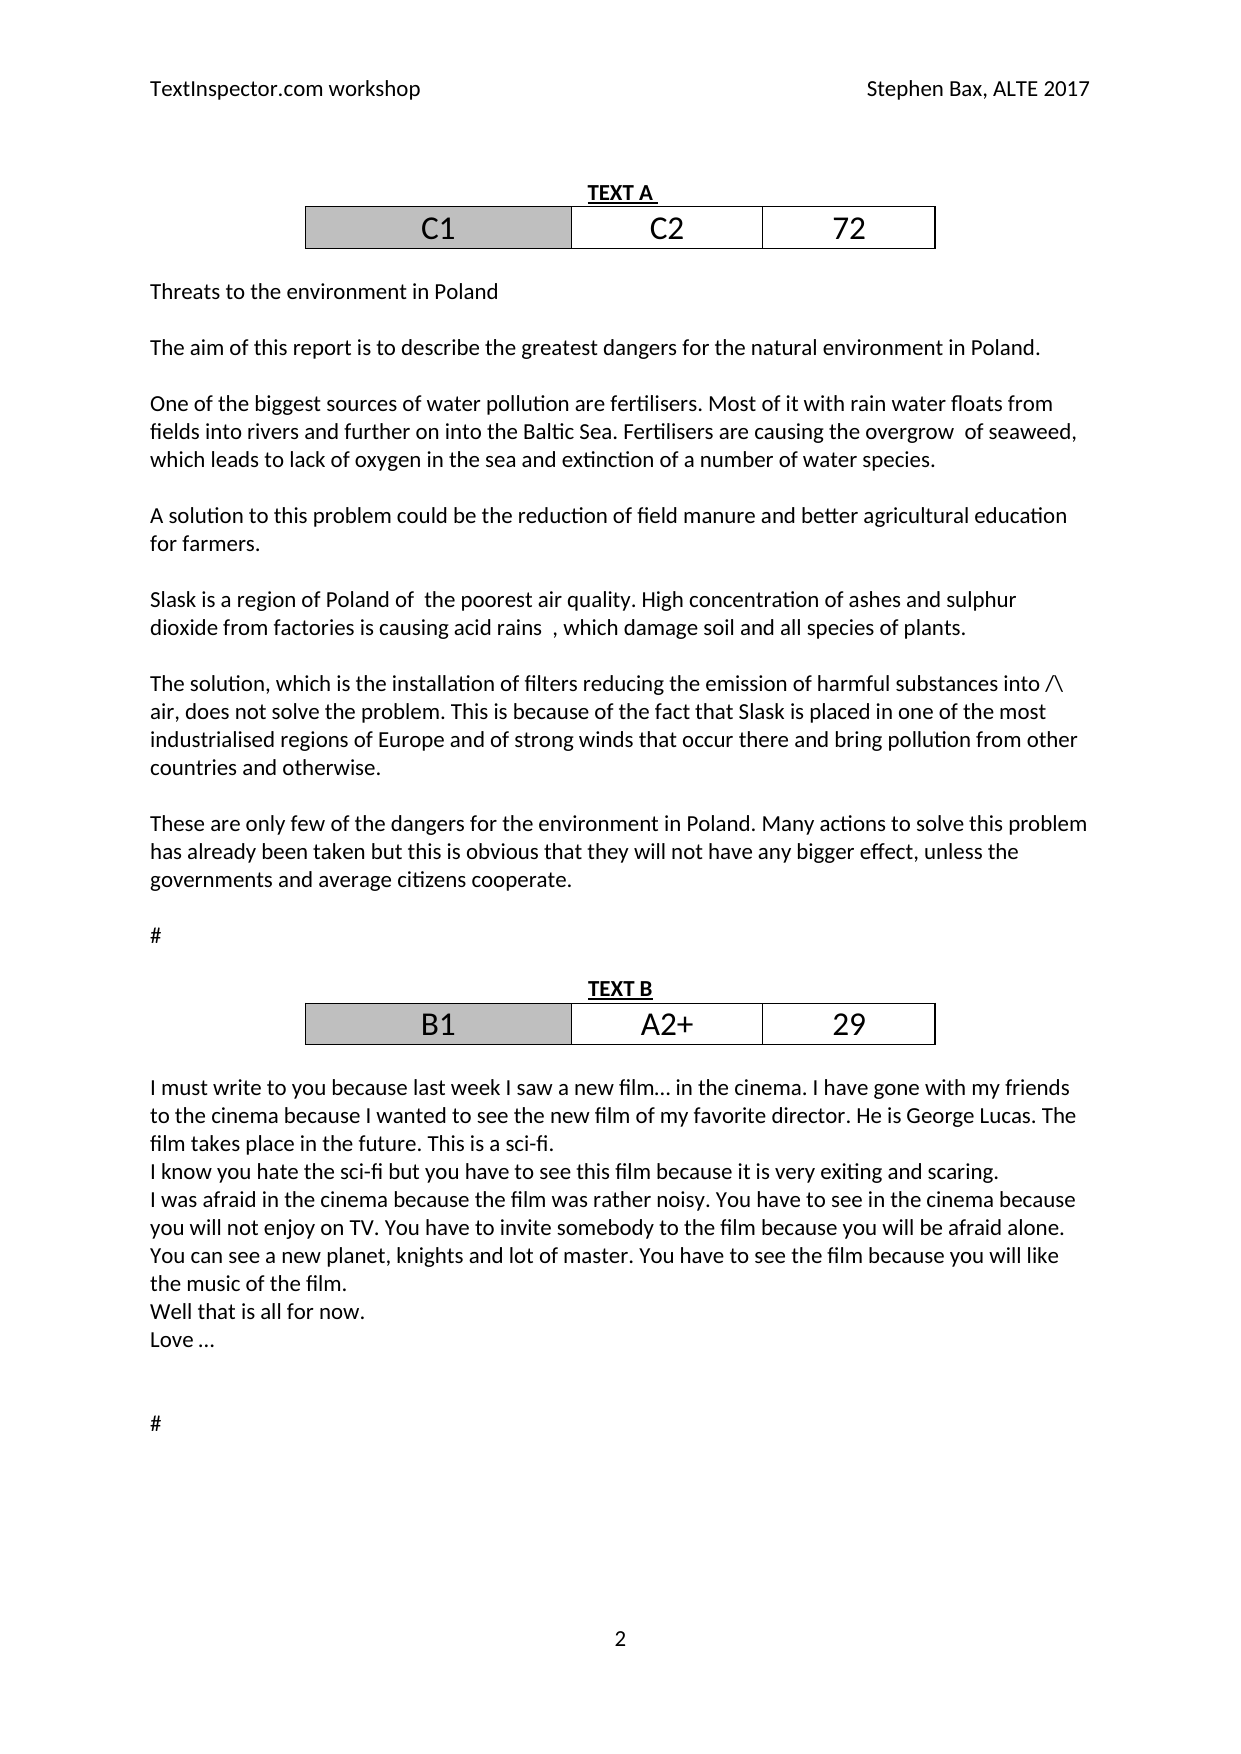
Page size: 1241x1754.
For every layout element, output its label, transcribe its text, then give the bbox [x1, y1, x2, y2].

text # [150, 1409, 1090, 1437]
text I know you hate the sci-fi but you have to see this film because it is very exiting and scaring. [150, 1157, 1090, 1185]
text Slask is a region of Poland of the poorest air quality. High concentration of ashes and sulphur dioxide from factories is causing acid rains , which damage soil and all species of plants. [150, 585, 1090, 641]
text The solution, which is the installation of filters reducing the emission of harmful substances into /\ air, does not solve the problem. This is because of the fact that Slask is placed in one of the most industrialised regions of Europe and of strong winds that occur there and bring pollution from other countries and otherwise. [150, 669, 1090, 781]
text # [150, 921, 1090, 949]
text TEXT B [150, 974, 1090, 1002]
text Threats to the environment in Poland [150, 277, 1090, 305]
text A solution to this problem could be the reduction of field manure and better agricultural education for farmers. [150, 501, 1090, 557]
table_header C2 [572, 207, 762, 248]
table_header 29 [763, 1004, 934, 1044]
text TEXT A [150, 178, 1090, 206]
text I must write to you because last week I saw a new film… in the cinema. I have gone with my friends to the cinema because I wanted to see the new film of my favorite director. He is George Lucas. The film takes place in the future. This is a sci-fi. [150, 1073, 1090, 1157]
text These are only few of the dangers for the environment in Poland. Many actions to solve this problem has already been taken but this is obvious that they will not have any bigger effect, unless the governments and average citizens cooperate. [150, 809, 1090, 893]
table_header 72 [763, 207, 934, 248]
table_header B1 [306, 1004, 571, 1044]
text One of the biggest sources of water pollution are fertilisers. Most of it with rain water floats from fields into rivers and further on into the Baltic Sea. Fertilisers are causing the overgrow of seaweed, which leads to lack of oxygen in the sea and extinction of a number of water species. [150, 389, 1090, 473]
table_header C1 [306, 207, 571, 248]
table_header A2+ [572, 1004, 762, 1044]
text I was afraid in the cinema because the film was rather noisy. You have to see in the cinema because you will not enjoy on TV. You have to invite somebody to the film because you will be afraid alone. [150, 1185, 1090, 1241]
text The aim of this report is to describe the greatest dangers for the natural environment in Poland. [150, 333, 1090, 361]
text You can see a new planet, knights and lot of master. You have to see the film because you will like the music of the film. [150, 1241, 1090, 1297]
text Love … [150, 1325, 1090, 1353]
text Well that is all for now. [150, 1297, 1090, 1325]
